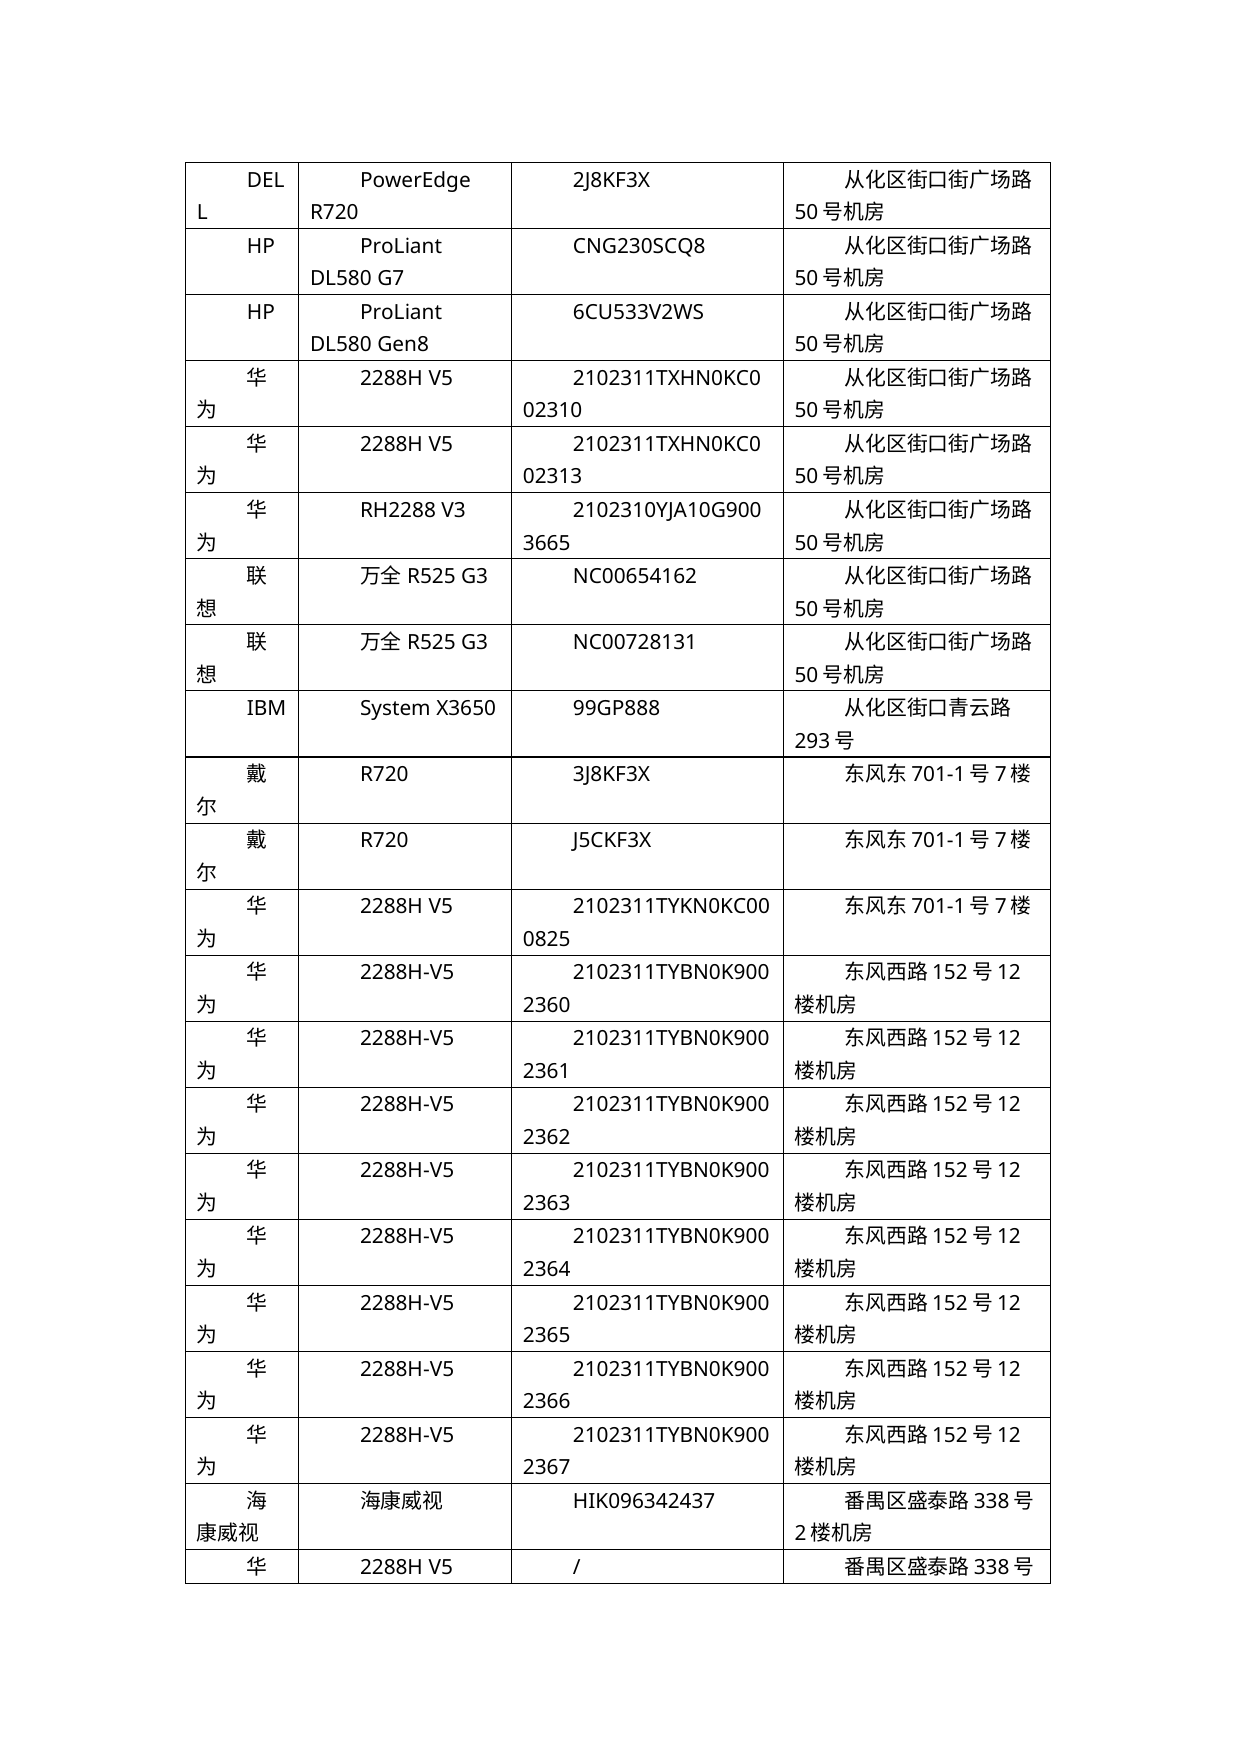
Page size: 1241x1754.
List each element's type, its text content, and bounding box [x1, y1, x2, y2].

table_cell 万全 R525 G3 [299, 625, 511, 690]
table_cell J5CKF3X [512, 824, 783, 888]
table_cell 2102311TYKN0KC000825 [512, 890, 783, 954]
table_cell 2288H-V5 [299, 1220, 511, 1285]
table_cell 从化区街口街广场路50号机房 [784, 229, 1050, 294]
table_cell 华为 [186, 956, 298, 1021]
table_cell 2288H V5 [299, 1550, 511, 1582]
table_cell NC00654162 [512, 559, 783, 624]
table_cell 东风东701-1号7楼 [784, 824, 1050, 888]
table_cell 2102311TYBN0K9002360 [512, 956, 783, 1021]
table_cell 东风西路152号12楼机房 [784, 1088, 1050, 1153]
table_cell 2288H-V5 [299, 1022, 511, 1087]
table_cell ProLiant DL580 Gen8 [299, 295, 511, 360]
table_cell 2J8KF3X [512, 163, 783, 228]
table_cell 2102311TYBN0K9002367 [512, 1418, 783, 1483]
table_cell 2102311TYBN0K9002365 [512, 1286, 783, 1351]
table_cell 番禺区盛泰路338号2楼机房 [784, 1484, 1050, 1549]
table_cell 2102311TYBN0K9002366 [512, 1352, 783, 1417]
table_cell 东风西路152号12楼机房 [784, 956, 1050, 1021]
table_cell 2102311TXHN0KC002310 [512, 361, 783, 426]
table_cell 2102311TYBN0K9002361 [512, 1022, 783, 1087]
table_cell 从化区街口街广场路50号机房 [784, 163, 1050, 228]
table_cell 华为 [186, 1286, 298, 1351]
table_cell HIK096342437 [512, 1484, 783, 1549]
table_cell 从化区街口街广场路50号机房 [784, 625, 1050, 690]
table_cell 2288H-V5 [299, 1286, 511, 1351]
table_cell 华为 [186, 427, 298, 492]
table_cell 海康威视 [186, 1484, 298, 1549]
table_cell 2288H-V5 [299, 1088, 511, 1153]
table_cell 番禺区盛泰路338号2楼机房 [784, 1550, 1050, 1582]
table_cell 东风西路152号12楼机房 [784, 1154, 1050, 1219]
table_cell 从化区街口街广场路50号机房 [784, 559, 1050, 624]
table_cell 华为 [186, 493, 298, 558]
table_cell System X3650 [299, 691, 511, 756]
table_cell 2102311TYBN0K9002362 [512, 1088, 783, 1153]
table_cell 戴尔 [186, 824, 298, 888]
table_cell 从化区街口街广场路50号机房 [784, 493, 1050, 558]
table_cell 6CU533V2WS [512, 295, 783, 360]
table_cell 东风东701-1号7楼 [784, 890, 1050, 954]
table_cell R720 [299, 758, 511, 822]
table_cell 从化区街口青云路293号 [784, 691, 1050, 756]
table_cell R720 [299, 824, 511, 888]
table_cell HP [186, 295, 298, 360]
table_cell 从化区街口街广场路50号机房 [784, 361, 1050, 426]
table_cell 2102310YJA10G9003665 [512, 493, 783, 558]
table_cell HP [186, 229, 298, 294]
table_cell 2288H-V5 [299, 1418, 511, 1483]
table_cell 2288H-V5 [299, 1154, 511, 1219]
table_cell IBM [186, 691, 298, 756]
table_cell / [512, 1550, 783, 1582]
table_cell 2288H-V5 [299, 956, 511, 1021]
table_cell NC00728131 [512, 625, 783, 690]
table_cell 戴尔 [186, 758, 298, 822]
table_cell 华为 [186, 1022, 298, 1087]
table_cell 2288H-V5 [299, 1352, 511, 1417]
table_cell 万全 R525 G3 [299, 559, 511, 624]
table_cell 东风西路152号12楼机房 [784, 1286, 1050, 1351]
table_cell 华为 [186, 1550, 298, 1582]
table_cell 东风西路152号12楼机房 [784, 1220, 1050, 1285]
table_cell 2288H V5 [299, 427, 511, 492]
table_cell 东风西路152号12楼机房 [784, 1418, 1050, 1483]
table_cell 华为 [186, 1154, 298, 1219]
table_cell 99GP888 [512, 691, 783, 756]
table_cell CNG230SCQ8 [512, 229, 783, 294]
table_cell 华为 [186, 361, 298, 426]
table_cell PowerEdge R720 [299, 163, 511, 228]
table_cell 华为 [186, 1088, 298, 1153]
table_cell 东风西路152号12楼机房 [784, 1352, 1050, 1417]
table_cell 从化区街口街广场路50号机房 [784, 295, 1050, 360]
table_cell 华为 [186, 890, 298, 954]
table_cell ProLiant DL580 G7 [299, 229, 511, 294]
table_cell 海康威视 [299, 1484, 511, 1549]
table_cell 3J8KF3X [512, 758, 783, 822]
table_cell 2288H V5 [299, 361, 511, 426]
table_cell 东风东701-1号7楼 [784, 758, 1050, 822]
table_cell 华为 [186, 1352, 298, 1417]
table_cell 2102311TYBN0K9002364 [512, 1220, 783, 1285]
table_cell 2102311TXHN0KC002313 [512, 427, 783, 492]
table_cell 华为 [186, 1418, 298, 1483]
table_cell 2102311TYBN0K9002363 [512, 1154, 783, 1219]
table_cell 东风西路152号12楼机房 [784, 1022, 1050, 1087]
table_cell 联想 [186, 559, 298, 624]
table_cell 2288H V5 [299, 890, 511, 954]
table_cell RH2288 V3 [299, 493, 511, 558]
table_cell DELL [186, 163, 298, 228]
table_cell 联想 [186, 625, 298, 690]
table_cell 华为 [186, 1220, 298, 1285]
table_cell 从化区街口街广场路50号机房 [784, 427, 1050, 492]
